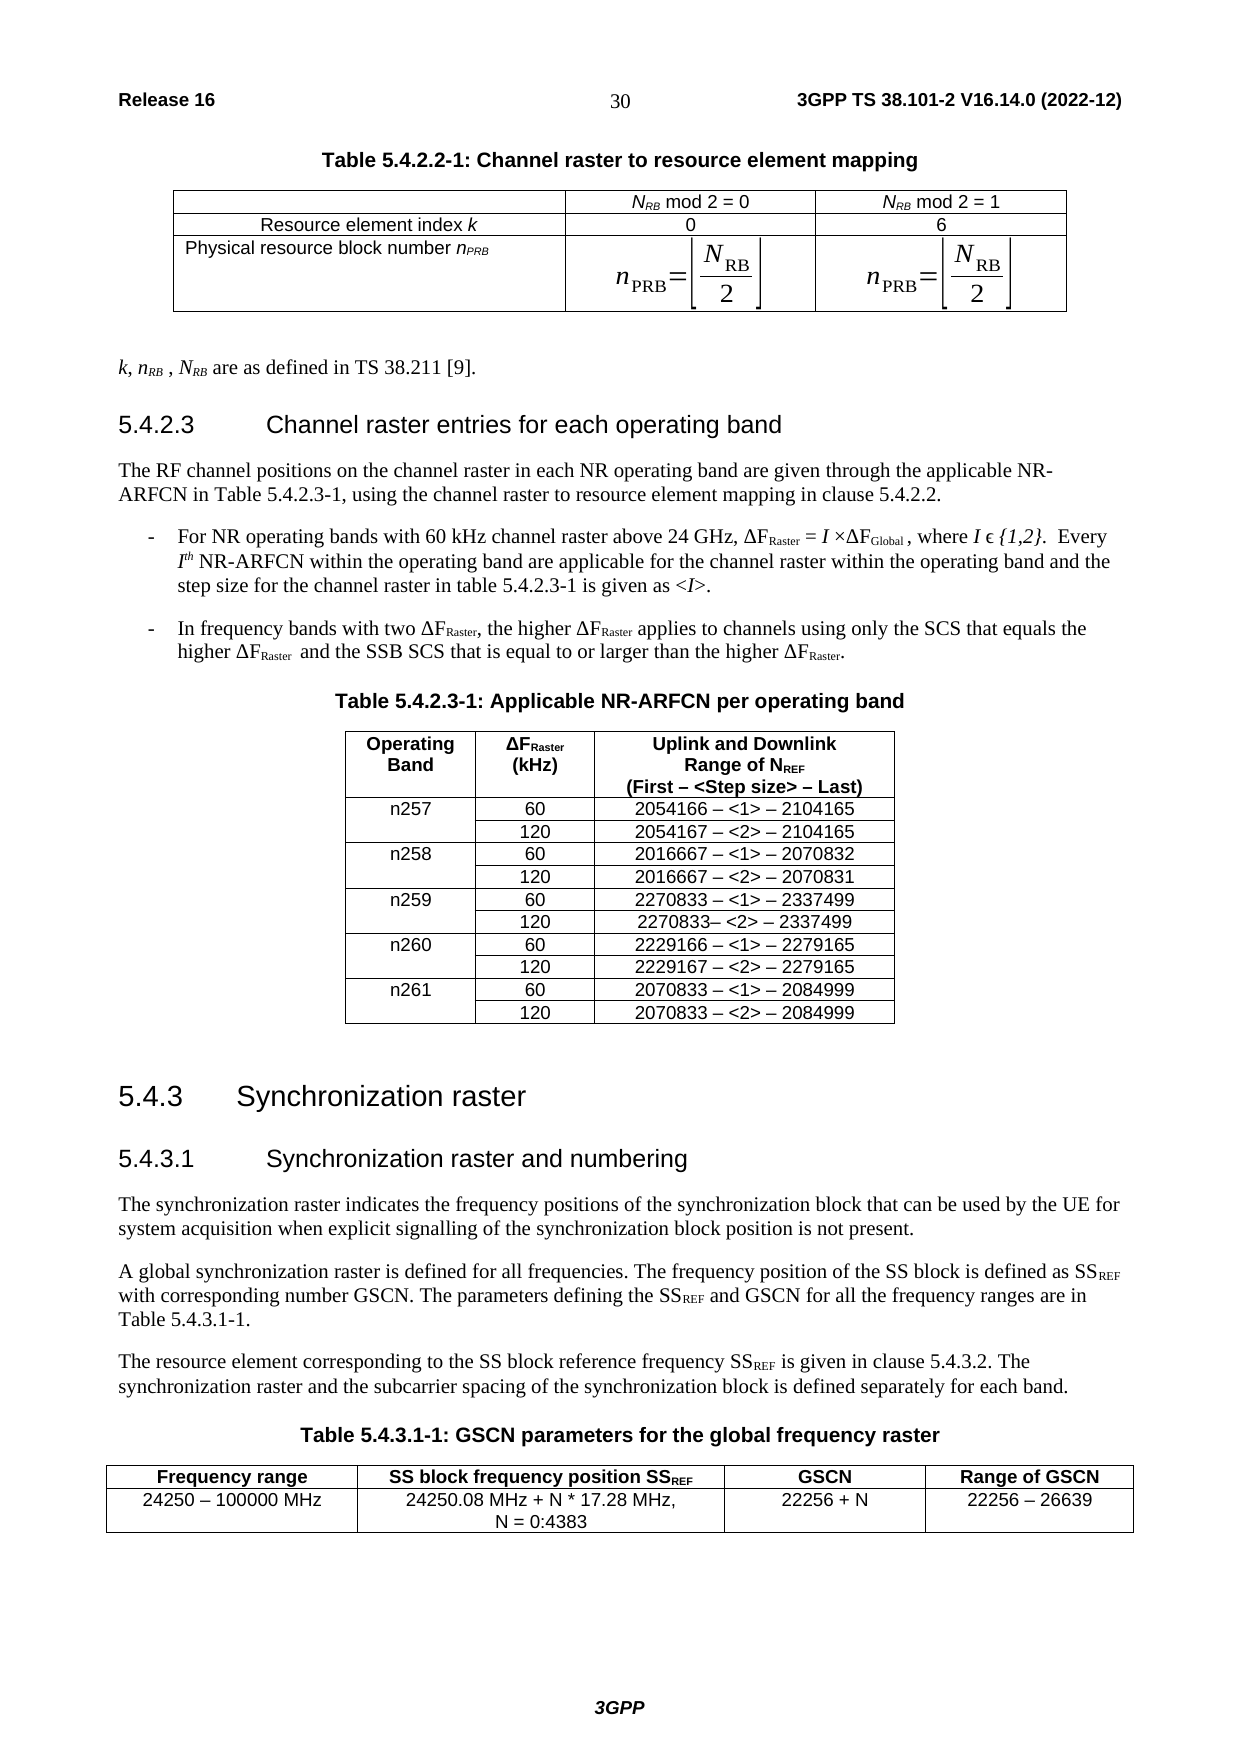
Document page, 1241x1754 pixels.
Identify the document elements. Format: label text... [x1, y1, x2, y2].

table_cell n257 [346, 798, 475, 819]
table_cell 60 [476, 798, 594, 819]
table_cell Physical resource block number nPRB [174, 236, 565, 311]
table_cell 2054166 – <1> – 2104165 [595, 798, 894, 819]
text - For NR operating bands with 60 kHz channel raster above 24 GHz, ΔFRaster = I ×ΔFGlobal , where I ϵ {1,2}. Every Ith NR-ARFCN within the operating band are applicable for the channel raster within the operating band and the step size for the channel raster in table 5.4.2.3-1 is given as <I>. [148, 524, 1122, 597]
table_cell 60 [476, 979, 594, 1000]
table_cell n260 [346, 934, 475, 955]
subtitle 5.4.3 Synchronization raster [118, 1079, 1122, 1113]
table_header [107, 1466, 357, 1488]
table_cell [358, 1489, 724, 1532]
table_cell [816, 236, 1066, 311]
table_cell 2016667 – <1> – 2070832 [595, 843, 894, 865]
text Table 5.4.3.1-1: GSCN parameters for the global frequency raster [118, 1423, 1122, 1447]
table_cell 60 [476, 889, 594, 910]
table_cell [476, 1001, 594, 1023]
table_cell 0 [566, 214, 815, 235]
text A global synchronization raster is defined for all frequencies. The frequency position of the SS block is defined as SSREF with corresponding number GSCN. The parameters defining the SSREF and GSCN for all the frequency ranges are in Table 5.4.3.1-1. [118, 1258, 1122, 1331]
table_header NRB mod 2 = 0 [566, 191, 815, 213]
text The RF channel positions on the channel raster in each NR operating band are given through the applicable NR-ARFCN in Table 5.4.2.3-1, using the channel raster to resource element mapping in clause 5.4.2.2. [118, 458, 1122, 506]
table_cell 120 [476, 956, 594, 978]
table_header Operating Band [346, 732, 475, 797]
table_cell 60 [476, 934, 594, 955]
table_header NRB mod 2 = 1 [816, 191, 1066, 213]
table_cell 120 [476, 911, 594, 933]
table_cell [346, 865, 475, 887]
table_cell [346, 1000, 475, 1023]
table_cell 2270833 – <1> – 2337499 [595, 889, 894, 910]
table_cell 2270833– <2> – 2337499 [595, 911, 894, 933]
table_header ΔFRaster (kHz) [476, 732, 594, 797]
table_cell 6 [816, 214, 1066, 235]
table_cell 120 [476, 866, 594, 887]
table_cell 2016667 – <2> – 2070831 [595, 866, 894, 887]
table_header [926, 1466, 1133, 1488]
table_cell 120 [476, 821, 594, 842]
table_cell [566, 236, 815, 311]
table_cell [346, 910, 475, 933]
text Table 5.4.2.3-1: Applicable NR-ARFCN per operating band [118, 688, 1122, 712]
text - In frequency bands with two ΔFRaster, the higher ΔFRaster applies to channels using only the SCS that equals the higher ΔFRaster and the SSB SCS that is equal to or larger than the higher ΔFRaster. [148, 615, 1122, 663]
table_cell Resource element index k [174, 214, 565, 235]
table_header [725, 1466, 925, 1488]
text The resource element corresponding to the SS block reference frequency SSREF is given in clause 5.4.3.2. The synchronization raster and the subcarrier spacing of the synchronization block is defined separately for each band. [118, 1349, 1122, 1398]
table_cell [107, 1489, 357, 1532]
subtitle 5.4.3.1 Synchronization raster and numbering [118, 1144, 1122, 1173]
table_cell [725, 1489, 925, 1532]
table_cell n261 [346, 979, 475, 1000]
table_cell [346, 955, 475, 978]
table_cell 2229166 – <1> – 2279165 [595, 934, 894, 955]
table_header Uplink and Downlink Range of NREF (First – <Step size> – Last) [595, 732, 894, 797]
table_header [174, 191, 565, 213]
table_cell 60 [476, 843, 594, 865]
table_cell [346, 820, 475, 842]
table_cell n258 [346, 843, 475, 865]
text Table 5.4.2.2-1: Channel raster to resource element mapping [118, 147, 1122, 171]
table_cell 2054167 – <2> – 2104165 [595, 821, 894, 842]
table_cell 2070833 – <1> – 2084999 [595, 979, 894, 1000]
subtitle 5.4.2.3 Channel raster entries for each operating band [118, 410, 1122, 439]
text k, nRB , NRB are as defined in TS 38.211 [9]. [118, 355, 1122, 379]
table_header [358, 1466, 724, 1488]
text The synchronization raster indicates the frequency positions of the synchronization block that can be used by the UE for system acquisition when explicit signalling of the synchronization block position is not present. [118, 1192, 1122, 1240]
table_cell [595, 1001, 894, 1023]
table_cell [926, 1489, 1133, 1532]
table_cell n259 [346, 889, 475, 910]
table_cell 2229167 – <2> – 2279165 [595, 956, 894, 978]
